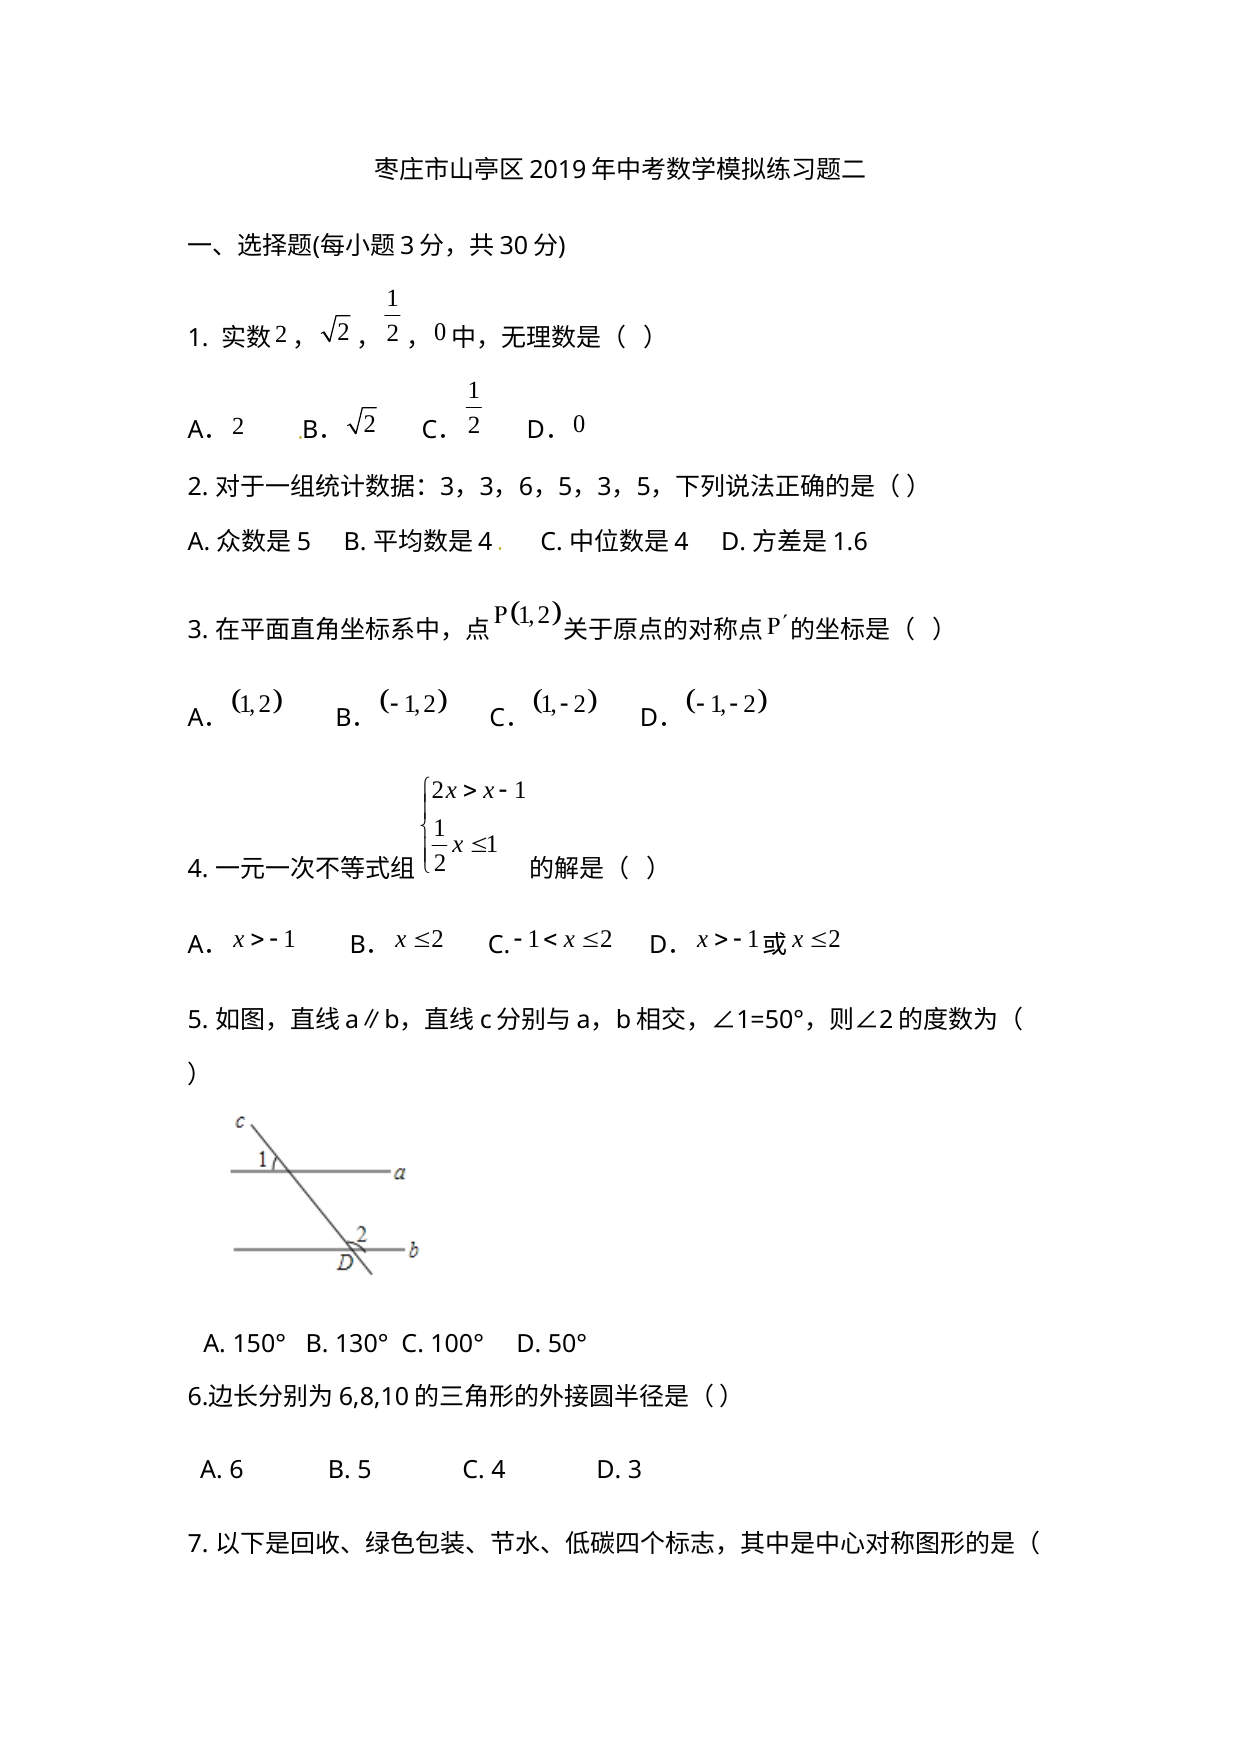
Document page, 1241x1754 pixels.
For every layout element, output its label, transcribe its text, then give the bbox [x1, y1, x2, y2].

text 4. 一元一次不等式组的解是（ ） [187, 773, 1053, 885]
text 3. 在平面直角坐标系中，点关于原点的对称点的坐标是（ ） [187, 596, 1053, 646]
text 一、选择题(每小题3分，共30分) [187, 225, 1053, 261]
text 6.边长分别为6,8,10的三角形的外接圆半径是（ ） [187, 1377, 1053, 1413]
picture [187, 1106, 476, 1289]
text A． B． C． D． [187, 374, 1053, 446]
text 枣庄市山亭区2019年中考数学模拟练习题二 [187, 150, 1053, 186]
text A． B． C. D．或 [187, 924, 1053, 961]
text A. 众数是5 B. 平均数是4 C. 中位数是4 D. 方差是1.6 [187, 521, 1053, 557]
text 2. 对于一组统计数据：3，3，6，5，3，5，下列说法正确的是（ ） [187, 467, 1053, 503]
text A． B． C． D． [187, 685, 1053, 734]
text 5. 如图，直线a∥b，直线c分别与a，b相交，∠1=50°，则∠2的度数为（ ） [187, 1000, 1053, 1289]
text A. 150° B. 130° C. 100° D. 50° [203, 1326, 1053, 1359]
text A. 6 B. 5 C. 4 D. 3[来源:Z。xx。k.Com] [187, 1452, 1053, 1486]
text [187, 1524, 1053, 1560]
text 1. 实数，，，中，无理数是（ ） [187, 282, 1053, 354]
